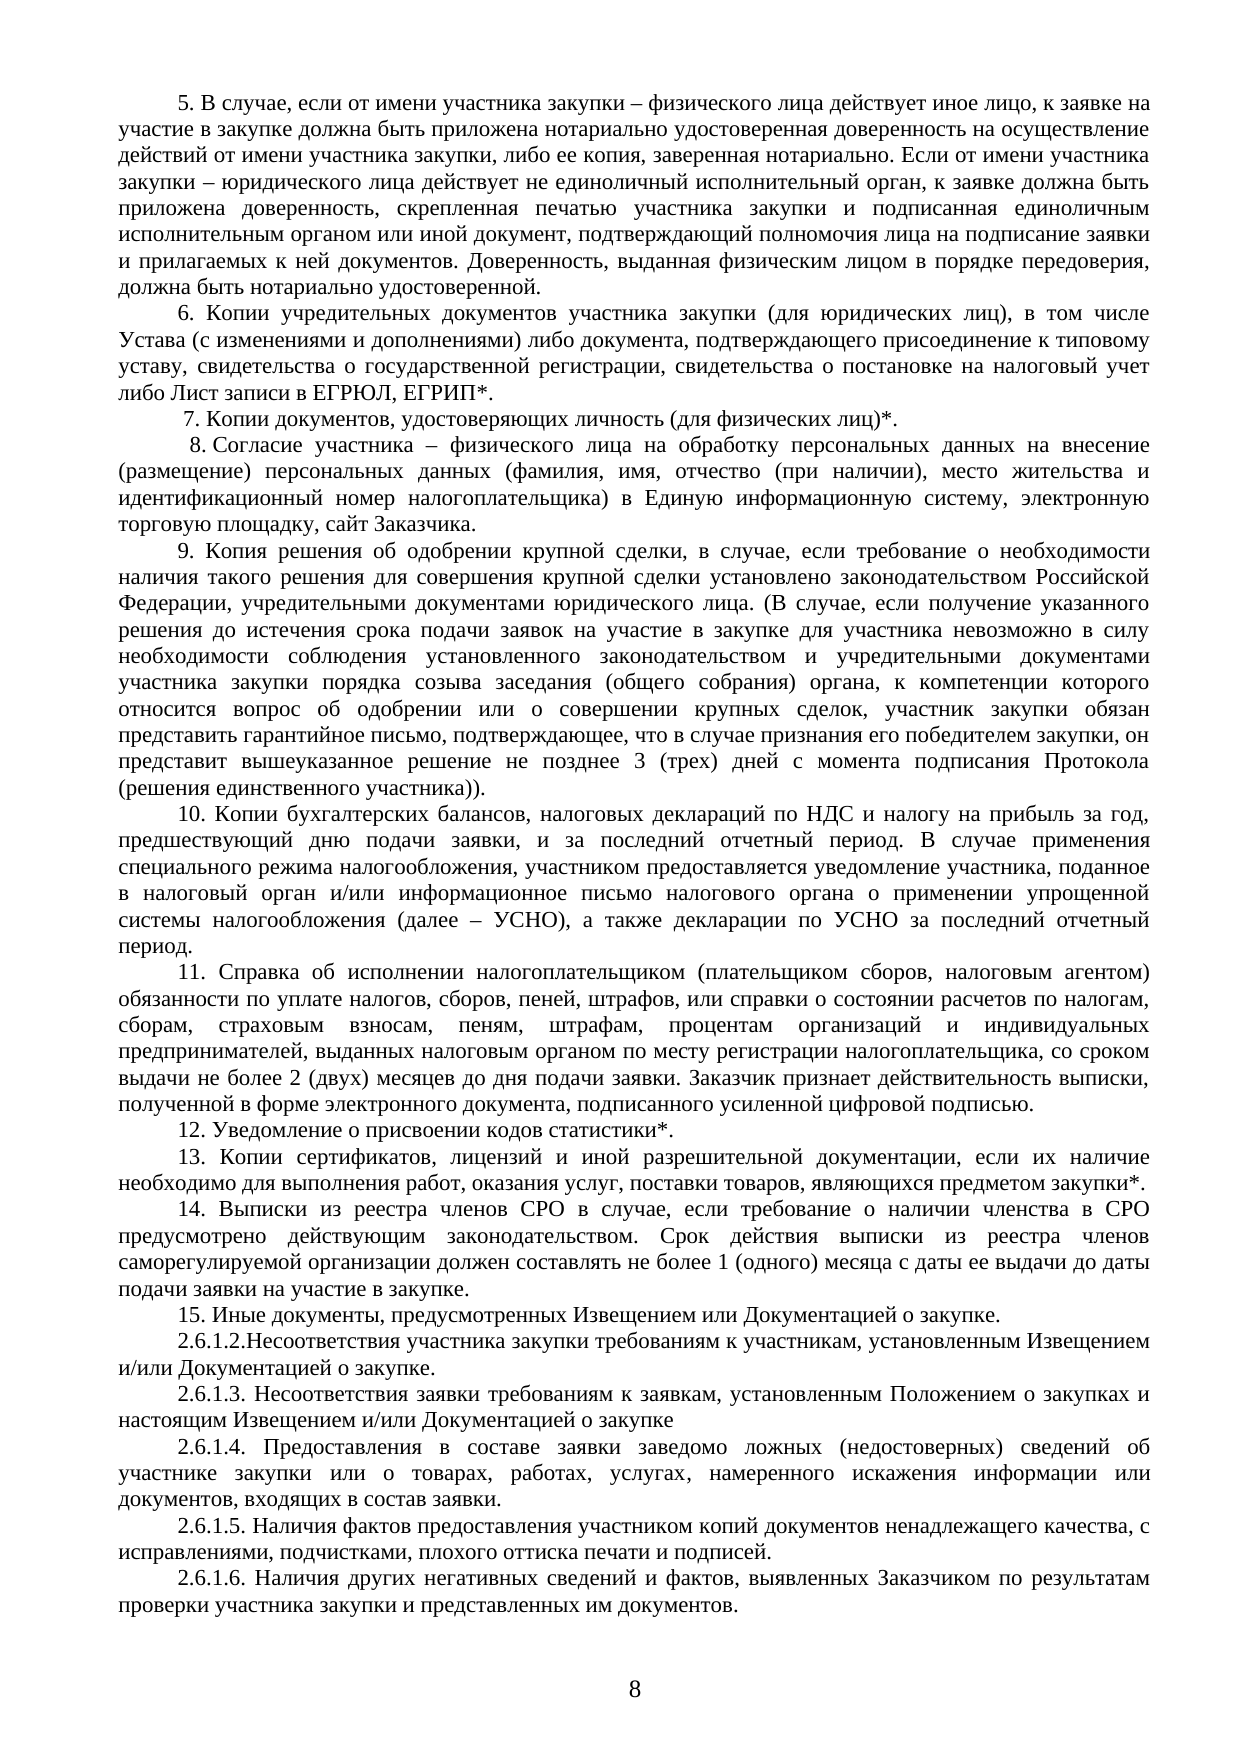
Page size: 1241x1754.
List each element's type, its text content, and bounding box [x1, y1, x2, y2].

text 9. Копия решения об одобрении крупной сделки, в случае, если требование о необходимости наличия такого решения для совершения крупной сделки установлено законодательством Российской Федерации, учредительными документами юридического лица. (В случае, если получение указанного решения до истечения срока подачи заявок на участие в закупке для участника невозможно в силу необходимости соблюдения установленного законодательством и учредительными документами участника закупки порядка созыва заседания (общего собрания) органа, к компетенции которого относится вопрос об одобрении или о совершении крупных сделок, участник закупки обязан представить гарантийное письмо, подтверждающее, что в случае признания его победителем закупки, он представит вышеуказанное решение не позднее 3 (трех) дней с момента подписания Протокола (решения единственного участника)). [118, 537, 1152, 800]
text 11. Справка об исполнении налогоплательщиком (плательщиком сборов, налоговым агентом) обязанности по уплате налогов, сборов, пеней, штрафов, или справки о состоянии расчетов по налогам, сборам, страховым взносам, пеням, штрафам, процентам организаций и индивидуальных предпринимателей, выданных налоговым органом по месту регистрации налогоплательщика, со сроком выдачи не более 2 (двух) месяцев до дня подачи заявки. Заказчик признает действительность выписки, полученной в форме электронного документа, подписанного усиленной цифровой подписью. [118, 958, 1152, 1116]
text 6. Копии учредительных документов участника закупки (для юридических лиц), в том числе Устава (с изменениями и дополнениями) либо документа, подтверждающего присоединение к типовому уставу, свидетельства о государственной регистрации, свидетельства о постановке на налоговый учет либо Лист записи в ЕГРЮЛ, ЕГРИП*. [118, 299, 1152, 405]
text 2.6.1.4. Предоставления в составе заявки заведомо ложных (недостоверных) сведений об участнике закупки или о товарах, работах, услугах, намеренного искажения информации или документов, входящих в состав заявки. [118, 1433, 1152, 1512]
text 5. В случае, если от имени участника закупки – физического лица действует иное лицо, к заявке на участие в закупке должна быть приложена нотариально удостоверенная доверенность на осуществление действий от имени участника закупки, либо ее копия, заверенная нотариально. Если от имени участника закупки – юридического лица действует не единоличный исполнительный орган, к заявке должна быть приложена доверенность, скрепленная печатью участника закупки и подписанная единоличным исполнительным органом или иной документ, подтверждающий полномочия лица на подписание заявки и прилагаемых к ней документов. Доверенность, выданная физическим лицом в порядке передоверия, должна быть нотариально удостоверенной. [118, 89, 1152, 299]
text 2.6.1.2.Несоответствия участника закупки требованиям к участникам, установленным Извещением и/или Документацией о закупке. [118, 1327, 1152, 1380]
text 12. Уведомление о присвоении кодов статистики*. [118, 1116, 1152, 1143]
text 15. Иные документы, предусмотренных Извещением или Документацией о закупке. [118, 1301, 1152, 1327]
text 2.6.1.5. Наличия фактов предоставления участником копий документов ненадлежащего качества, с исправлениями, подчистками, плохого оттиска печати и подписей. [118, 1512, 1152, 1564]
text 14. Выписки из реестра членов СРО в случае, если требование о наличии членства в СРО предусмотрено действующим законодательством. Срок действия выписки из реестра членов саморегулируемой организации должен составлять не более 1 (одного) месяца с даты ее выдачи до даты подачи заявки на участие в закупке. [118, 1196, 1152, 1301]
text 13. Копии сертификатов, лицензий и иной разрешительной документации, если их наличие необходимо для выполнения работ, оказания услуг, поставки товаров, являющихся предметом закупки*. [118, 1143, 1152, 1196]
text 2.6.1.6. Наличия других негативных сведений и фактов, выявленных Заказчиком по результатам проверки участника закупки и представленных им документов. [118, 1564, 1152, 1617]
text 7. Копии документов, удостоверяющих личность (для физических лиц)*. [118, 405, 1152, 431]
text 2.6.1.3. Несоответствия заявки требованиям к заявкам, установленным Положением о закупках и настоящим Извещением и/или Документацией о закупке [118, 1380, 1152, 1433]
text 8. Согласие участника – физического лица на обработку персональных данных на внесение (размещение) персональных данных (фамилия, имя, отчество (при наличии), место жительства и идентификационный номер налогоплательщика) в Единую информационную систему, электронную торговую площадку, сайт Заказчика. [118, 431, 1152, 537]
text 10. Копии бухгалтерских балансов, налоговых деклараций по НДС и налогу на прибыль за год, предшествующий дню подачи заявки, и за последний отчетный период. В случае применения специального режима налогообложения, участником предоставляется уведомление участника, поданное в налоговый орган и/или информационное письмо налогового органа о применении упрощенной системы налогообложения (далее – УСНО), а также декларации по УСНО за последний отчетный период. [118, 800, 1152, 958]
